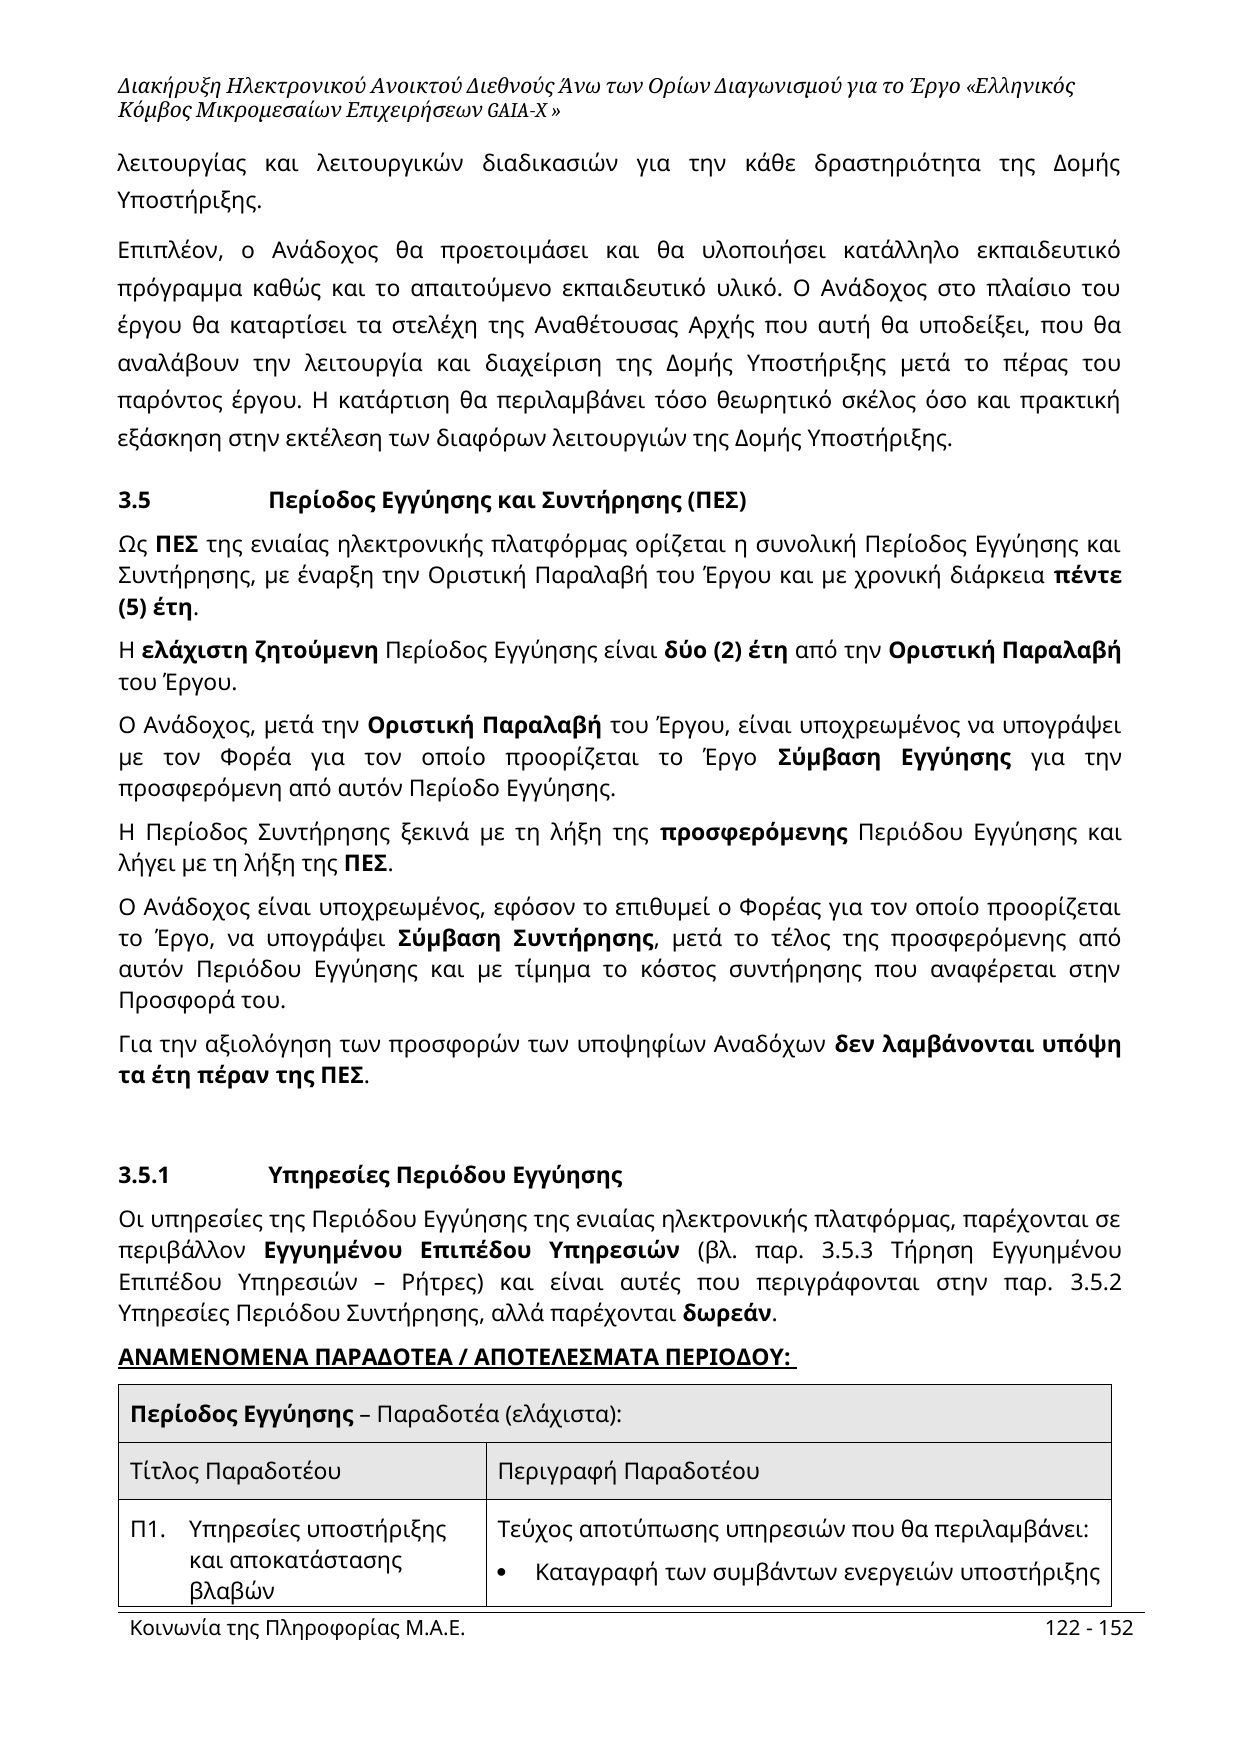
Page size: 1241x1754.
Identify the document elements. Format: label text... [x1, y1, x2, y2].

text Για την αξιολόγηση των προσφορών των υποψηφίων Αναδόχων δεν λαμβάνονται υπόψη τα έτη πέραν της ΠΕΣ. [118, 1028, 1122, 1091]
table_header Περίοδος Εγγύησης – Παραδοτέα (ελάχιστα): [119, 1385, 1111, 1442]
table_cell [487, 1500, 1111, 1606]
text Επιπλέον, ο Ανάδοχος θα προετοιμάσει και θα υλοποιήσει κατάλληλο εκπαιδευτικό πρόγραμμα καθώς και το απαιτούμενο εκπαιδευτικό υλικό. Ο Ανάδοχος στο πλαίσιο του έργου θα καταρτίσει τα στελέχη της Αναθέτουσας Αρχής που αυτή θα υποδείξει, που θα αναλάβουν την λειτουργία και διαχείριση της Δομής Υποστήριξης μετά το πέρας του παρόντος έργου. Η κατάρτιση θα περιλαμβάνει τόσο θεωρητικό σκέλος όσο και πρακτική εξάσκηση στην εκτέλεση των διαφόρων λειτουργιών της Δομής Υποστήριξης. [117, 234, 1122, 453]
subtitle Περίοδος Εγγύησης και Συντήρησης (ΠΕΣ) [118, 484, 1122, 516]
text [117, 147, 1122, 216]
text Η Περίοδος Συντήρησης ξεκινά με τη λήξη της προσφερόμενης Περιόδου Εγγύησης και λήγει με τη λήξη της ΠΕΣ. [118, 816, 1122, 878]
text Οι υπηρεσίες της Περιόδου Εγγύησης της ενιαίας ηλεκτρονικής πλατφόρμας, παρέχονται σε περιβάλλον Εγγυημένου Επιπέδου Υπηρεσιών (βλ. παρ. ‎3.5.3 Τήρηση Εγγυημένου Επιπέδου Υπηρεσιών – Ρήτρες) και είναι αυτές που περιγράφονται στην παρ. ‎3.5.2 Υπηρεσίες Περιόδου Συντήρησης, αλλά παρέχονται δωρεάν. [118, 1203, 1122, 1328]
text ΑΝΑΜΕΝΟΜΕΝΑ ΠΑΡΑΔΟΤΕΑ / ΑΠΟΤΕΛΕΣΜΑΤΑ ΠΕΡΙΟΔΟΥ: [118, 1341, 1122, 1372]
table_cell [119, 1500, 486, 1606]
table_cell Τίτλος Παραδοτέου [119, 1443, 486, 1499]
text Ο Ανάδοχος, μετά την Οριστική Παραλαβή του Έργου, είναι υποχρεωμένος να υπογράψει με τον Φορέα για τον οποίο προορίζεται το Έργο Σύμβαση Εγγύησης για την προσφερόμενη από αυτόν Περίοδο Εγγύησης. [118, 709, 1122, 803]
text Ως ΠΕΣ της ενιαίας ηλεκτρονικής πλατφόρμας ορίζεται η συνολική Περίοδος Εγγύησης και Συντήρησης, με έναρξη την Οριστική Παραλαβή του Έργου και με χρονική διάρκεια πέντε (5) έτη. [118, 528, 1122, 622]
text Η ελάχιστη ζητούμενη Περίοδος Εγγύησης είναι δύο (2) έτη από την Οριστική Παραλαβή του Έργου. [118, 634, 1122, 697]
subtitle Υπηρεσίες Περιόδου Εγγύησης [118, 1159, 1122, 1191]
table_cell Περιγραφή Παραδοτέου [487, 1443, 1111, 1499]
text Ο Ανάδοχος είναι υποχρεωμένος, εφόσον το επιθυμεί ο Φορέας για τον οποίο προορίζεται το Έργο, να υπογράψει Σύμβαση Συντήρησης, μετά το τέλος της προσφερόμενης από αυτόν Περιόδου Εγγύησης και με τίμημα το κόστος συντήρησης που αναφέρεται στην Προσφορά του. [118, 891, 1122, 1016]
